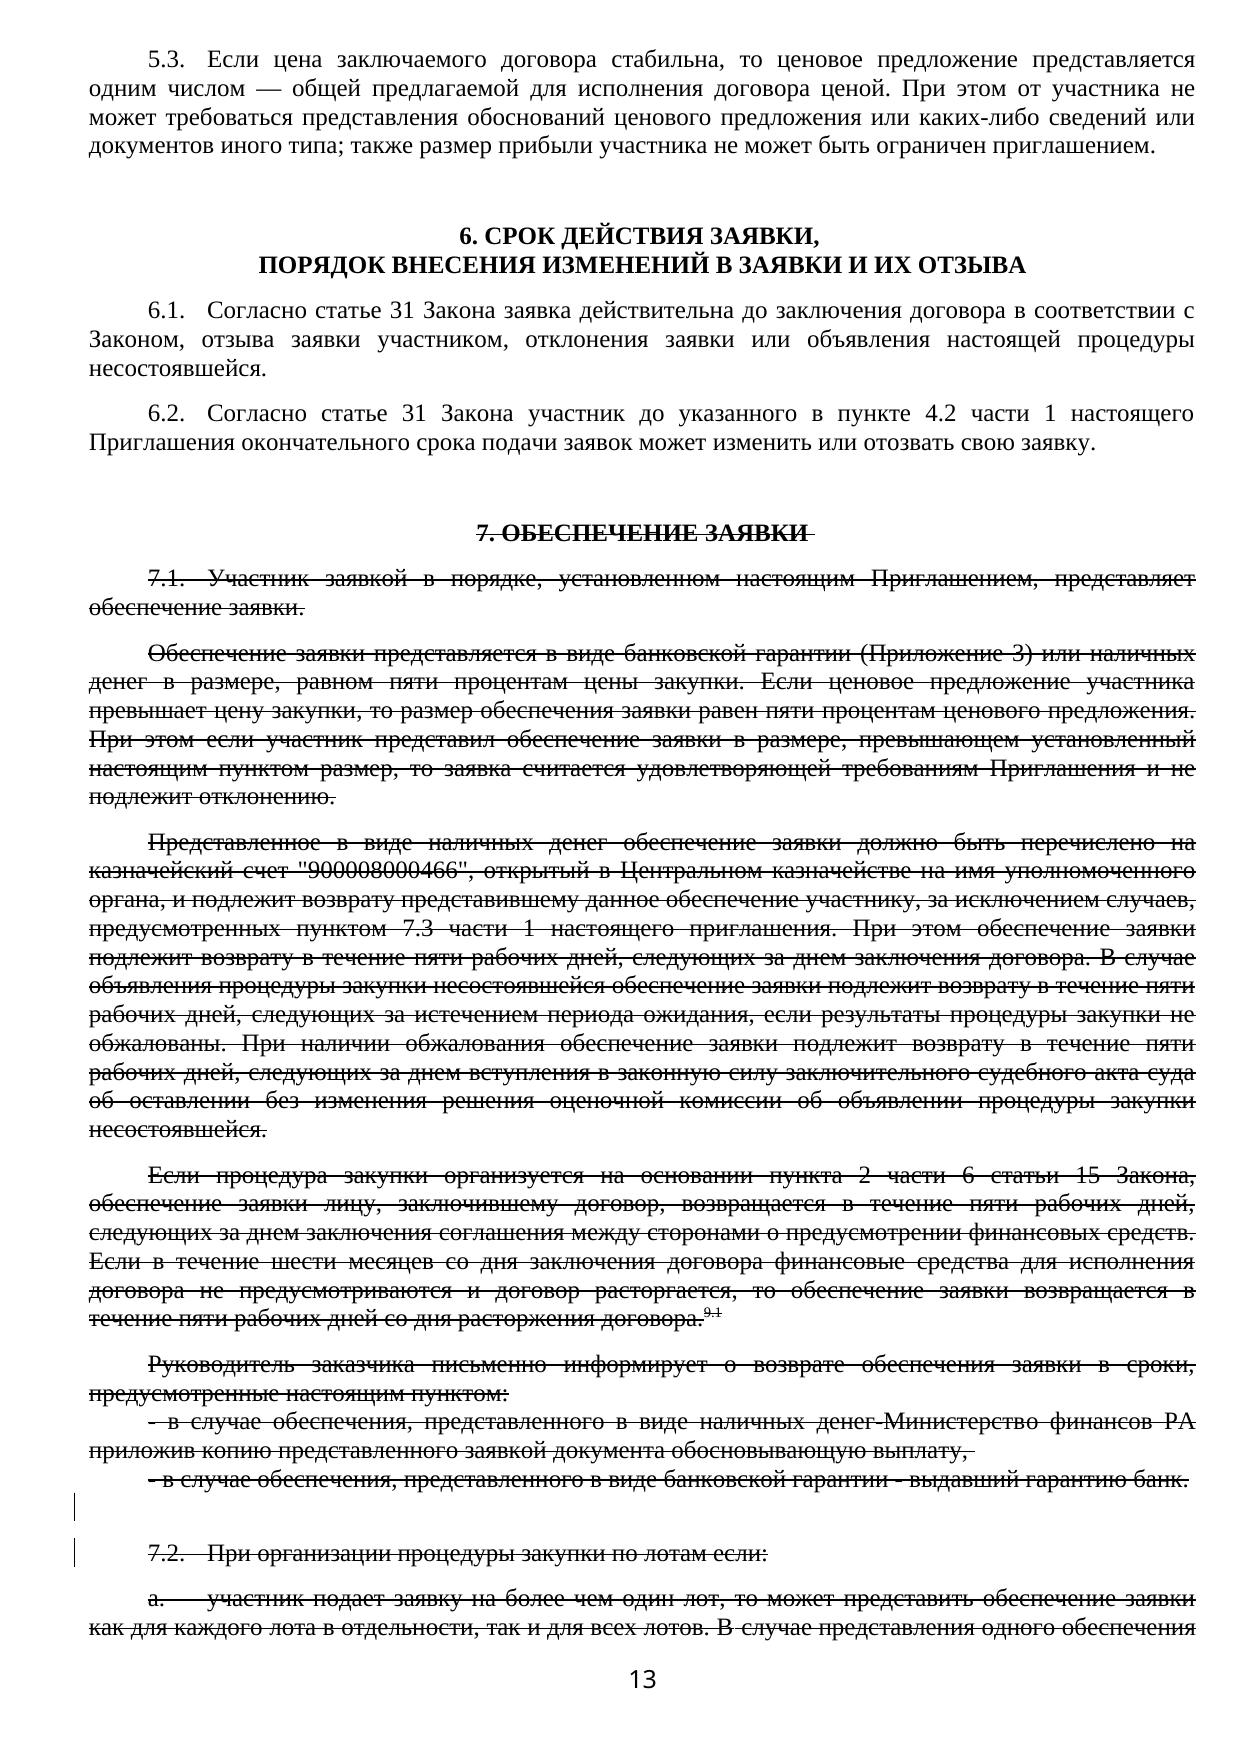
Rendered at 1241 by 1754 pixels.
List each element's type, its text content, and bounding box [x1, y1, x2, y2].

text 6.1. Согласно статье 31 Закона заявка действительна до заключения договора в соответствии с Законом, отзыва заявки участником, отклонения заявки или объявления настоящей процедуры несостоявшейся. [89, 296, 1196, 382]
text 6.2. Согласно статье 31 Закона участник до указанного в пункте 4.2 части 1 настоящего Приглашения окончательного срока подачи заявок может изменить или отозвать свою заявку. [89, 398, 1196, 456]
text Обеспечение заявки представляется в виде банковской гарантии (Приложение 3) или наличных денег в размере, равном пяти процентам цены закупки. Если ценовое предложение участника превышает цену закупки, то размер обеспечения заявки равен пяти процентам ценового предложения. При этом если участник представил обеспечение заявки в размере, превышающем установленный настоящим пунктом размер, то заявка считается удовлетворяющей требованиям Приглашения и не подлежит отклонению. [89, 770, 1196, 810]
text Если процедура закупки организуется на основании пункта 2 части 6 статьи 15 Закона, обеспечение заявки лицу, заключившему договор, возвращается в течение пяти рабочих дней, следующих за днем заключения соглашения между сторонами о предусмотрении финансовых средств. Если в течение шести месяцев со дня заключения договора финансовые средства для исполнения договора не предусмотриваются и договор расторгается, то обеспечение заявки возвращается в течение пяти рабочих дней со дня расторжения договора.9.1 [89, 1234, 1196, 1290]
text Обеспечение заявки представляется в виде банковской гарантии (Приложение 3) или наличных денег в размере, равном пяти процентам цены закупки. Если ценовое предложение участника превышает цену закупки, то размер обеспечения заявки равен пяти процентам ценового предложения. При этом если участник представил обеспечение заявки в размере, превышающем установленный настоящим пунктом размер, то заявка считается удовлетворяющей требованиям Приглашения и не подлежит отклонению. [89, 638, 1196, 711]
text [89, 1583, 1196, 1641]
text Обеспечение заявки представляется в виде банковской гарантии (Приложение 3) или наличных денег в размере, равном пяти процентам цены закупки. Если ценовое предложение участника превышает цену закупки, то размер обеспечения заявки равен пяти процентам ценового предложения. При этом если участник представил обеспечение заявки в размере, превышающем установленный настоящим пунктом размер, то заявка считается удовлетворяющей требованиям Приглашения и не подлежит отклонению. [89, 712, 1196, 739]
text Обеспечение заявки представляется в виде банковской гарантии (Приложение 3) или наличных денег в размере, равном пяти процентам цены закупки. Если ценовое предложение участника превышает цену закупки, то размер обеспечения заявки равен пяти процентам ценового предложения. При этом если участник представил обеспечение заявки в размере, превышающем установленный настоящим пунктом размер, то заявка считается удовлетворяющей требованиям Приглашения и не подлежит отклонению. [89, 741, 1196, 768]
text 7.1. Участник заявкой в порядке, установленном настоящим Приглашением, представляет обеспечение заявки. [89, 563, 1196, 621]
text Если процедура закупки организуется на основании пункта 2 части 6 статьи 15 Закона, обеспечение заявки лицу, заключившему договор, возвращается в течение пяти рабочих дней, следующих за днем заключения соглашения между сторонами о предусмотрении финансовых средств. Если в течение шести месяцев со дня заключения договора финансовые средства для исполнения договора не предусмотриваются и договор расторгается, то обеспечение заявки возвращается в течение пяти рабочих дней со дня расторжения договора.9.1 [89, 1160, 1196, 1233]
text Представленное в виде наличных денег обеспечение заявки должно быть перечислено на казначейский счет "900008000466", открытый в Центральном казначействе на имя уполномоченного органа, и подлежит возврату представившему данное обеспечение участнику, за исключением случаев, предусмотренных пунктом 7.3 части 1 настоящего приглашения. При этом обеспечение заявки подлежит возврату в течение пяти рабочих дней, следующих за днем заключения договора. В случае объявления процедуры закупки несостоявшейся обеспечение заявки подлежит возврату в течение пяти рабочих дней, следующих за истечением периода ожидания, если результаты процедуры закупки не обжалованы. При наличии обжалования обеспечение заявки подлежит возврату в течение пяти рабочих дней, следующих за днем вступления в законную силу заключительного судебного акта суда об оставлении без изменения решения оценочной комиссии об объявлении процедуры закупки несостоявшейся. [89, 959, 1196, 1015]
text 7.2. При организации процедуры закупки по лотам если: [89, 1538, 1196, 1567]
text 6. СРОК ДЕЙСТВИЯ ЗАЯВКИ, ПОРЯДОК ВНЕСЕНИЯ ИЗМЕНЕНИЙ В ЗАЯВКИ И ИХ ОТЗЫВА [148, 221, 1137, 279]
text - в случае обеспечения, представленного в виде наличных денег-Министерствo финансов РА приложив копию представленного заявкой документа обосновывающую выплату, [89, 1406, 1196, 1464]
text Если процедура закупки организуется на основании пункта 2 части 6 статьи 15 Закона, обеспечение заявки лицу, заключившему договор, возвращается в течение пяти рабочих дней, следующих за днем заключения соглашения между сторонами о предусмотрении финансовых средств. Если в течение шести месяцев со дня заключения договора финансовые средства для исполнения договора не предусмотриваются и договор расторгается, то обеспечение заявки возвращается в течение пяти рабочих дней со дня расторжения договора.9.1 [89, 1292, 1196, 1332]
text 5.3. Если цена заключаемого договора стабильна, то ценовое предложение представляется одним числом — общей предлагаемой для исполнения договора ценой. При этом от участника не может требоваться представления обоснований ценового предложения или каких-либо сведений или документов иного типа; также размер прибыли участника не может быть ограничен приглашением. [89, 44, 1196, 159]
text Руководитель заказчика письменно информирует о возврате обеспечения заявки в сроки, предусмотренные настоящим пунктом: [89, 1349, 1196, 1406]
text - в случае обеспечения, представленного в виде банковской гарантии - выдавший гарантию банк. [89, 1464, 1196, 1493]
text 7. ОБЕСПЕЧЕНИЕ ЗАЯВКИ [89, 518, 1196, 547]
